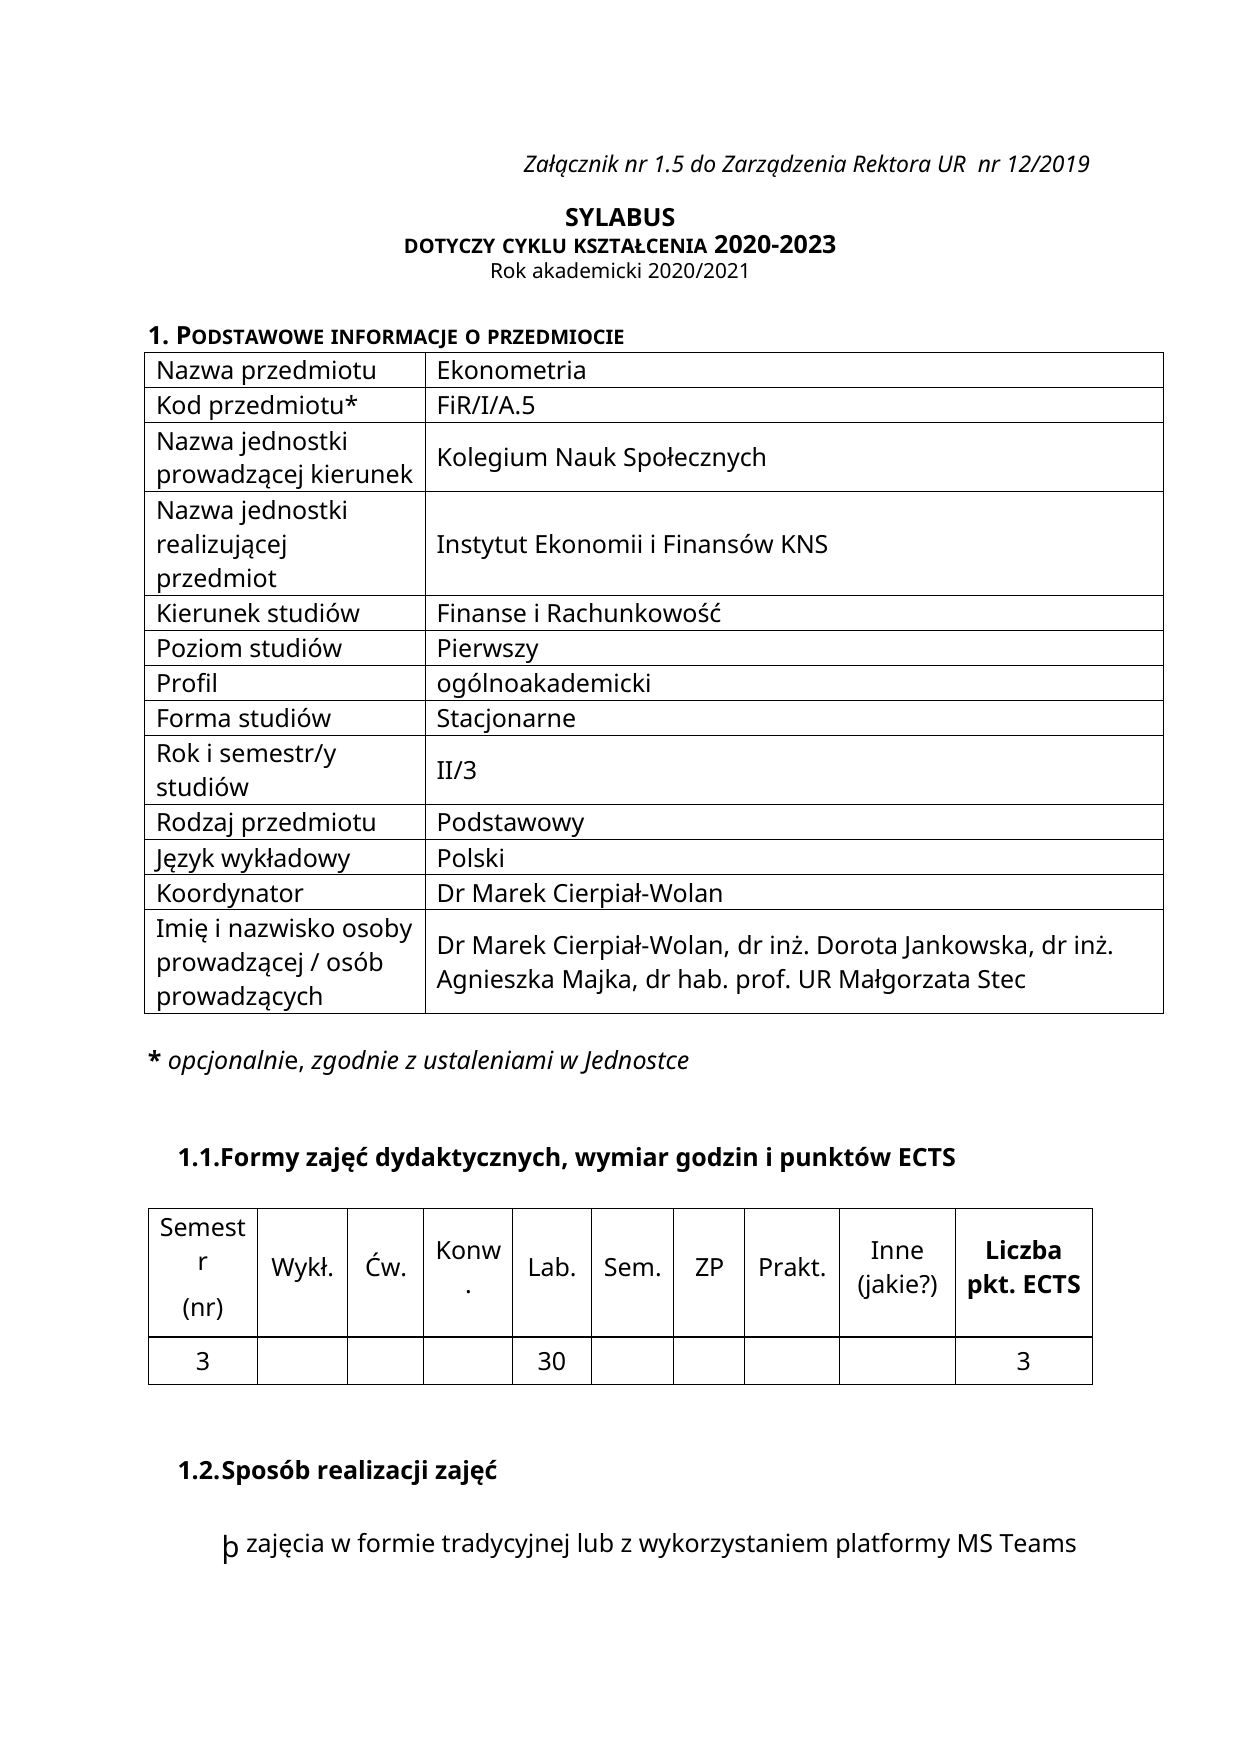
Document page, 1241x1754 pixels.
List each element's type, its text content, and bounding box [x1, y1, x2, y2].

table_cell Nazwa jednostki realizującej przedmiot [145, 492, 425, 594]
table_cell Kolegium Nauk Społecznych [426, 423, 1163, 491]
table_header Nazwa przedmiotu [145, 353, 425, 387]
table_header Lab. [513, 1209, 591, 1336]
text Załącznik nr 1.5 do Zarządzenia Rektora UR nr 12/2019 [148, 148, 1093, 179]
table_cell Podstawowy [426, 805, 1163, 839]
table_cell Profil [145, 666, 425, 700]
table_cell Imię i nazwisko osoby prowadzącej / osób prowadzących [145, 910, 425, 1013]
table_cell 30 [513, 1338, 591, 1384]
table_cell Dr Marek Cierpiał-Wolan, dr inż. Dorota Jankowska, dr inż. Agnieszka Majka, dr hab. prof. UR Małgorzata Stec [426, 910, 1163, 1013]
table_header Konw. [424, 1209, 512, 1336]
table_cell 3 [149, 1338, 257, 1384]
table_header Sem. [592, 1209, 673, 1336]
table_header Prakt. [745, 1209, 839, 1336]
table_cell Rodzaj przedmiotu [145, 805, 425, 839]
table_header Ćw. [348, 1209, 423, 1336]
table_cell Dr Marek Cierpiał-Wolan [426, 875, 1163, 909]
table_header Semestr (nr) [149, 1209, 257, 1336]
table_cell Rok i semestr/y studiów [145, 736, 425, 804]
table_cell FiR/I/A.5 [426, 388, 1163, 422]
table_header Wykł. [258, 1209, 347, 1336]
text Rok akademicki 2020/2021 [148, 259, 1093, 284]
text þ zajęcia w formie tradycyjnej lub z wykorzystaniem platformy MS Teams [221, 1521, 1093, 1566]
text dotyczy cyklu kształcenia 2020-2023 [148, 234, 1093, 259]
table_cell Kierunek studiów [145, 596, 425, 629]
table_cell Nazwa jednostki prowadzącej kierunek [145, 423, 425, 491]
table_cell Instytut Ekonomii i Finansów KNS [426, 492, 1163, 594]
text 1.2. Sposób realizacji zajęć [177, 1453, 1093, 1487]
table_cell [348, 1338, 423, 1384]
table_cell Polski [426, 840, 1163, 874]
table_header ZP [674, 1209, 744, 1336]
text 1. Podstawowe informacje o przedmiocie [148, 318, 1093, 352]
table_header Liczba pkt. ECTS [956, 1209, 1092, 1336]
table_cell Finanse i Rachunkowość [426, 596, 1163, 629]
table_cell [258, 1338, 347, 1384]
table_cell [840, 1338, 955, 1384]
text SYLABUS [148, 200, 1093, 234]
table_cell Stacjonarne [426, 701, 1163, 735]
table_cell [745, 1338, 839, 1384]
table_header Inne (jakie?) [840, 1209, 955, 1336]
table_cell Koordynator [145, 875, 425, 909]
table_cell II/3 [426, 736, 1163, 804]
table_cell 3 [956, 1338, 1092, 1384]
text 1.1.Formy zajęć dydaktycznych, wymiar godzin i punktów ECTS [177, 1140, 1093, 1174]
table_cell [424, 1338, 512, 1384]
table_cell Forma studiów [145, 701, 425, 735]
table_cell Język wykładowy [145, 840, 425, 874]
table_cell [674, 1338, 744, 1384]
table_cell [592, 1338, 673, 1384]
table_header Ekonometria [426, 353, 1163, 387]
table_cell Pierwszy [426, 631, 1163, 665]
table_cell ogólnoakademicki [426, 666, 1163, 700]
table_cell Kod przedmiotu* [145, 388, 425, 422]
table_cell Poziom studiów [145, 631, 425, 665]
text * opcjonalnie, zgodnie z ustaleniami w Jednostce [148, 1043, 1093, 1077]
